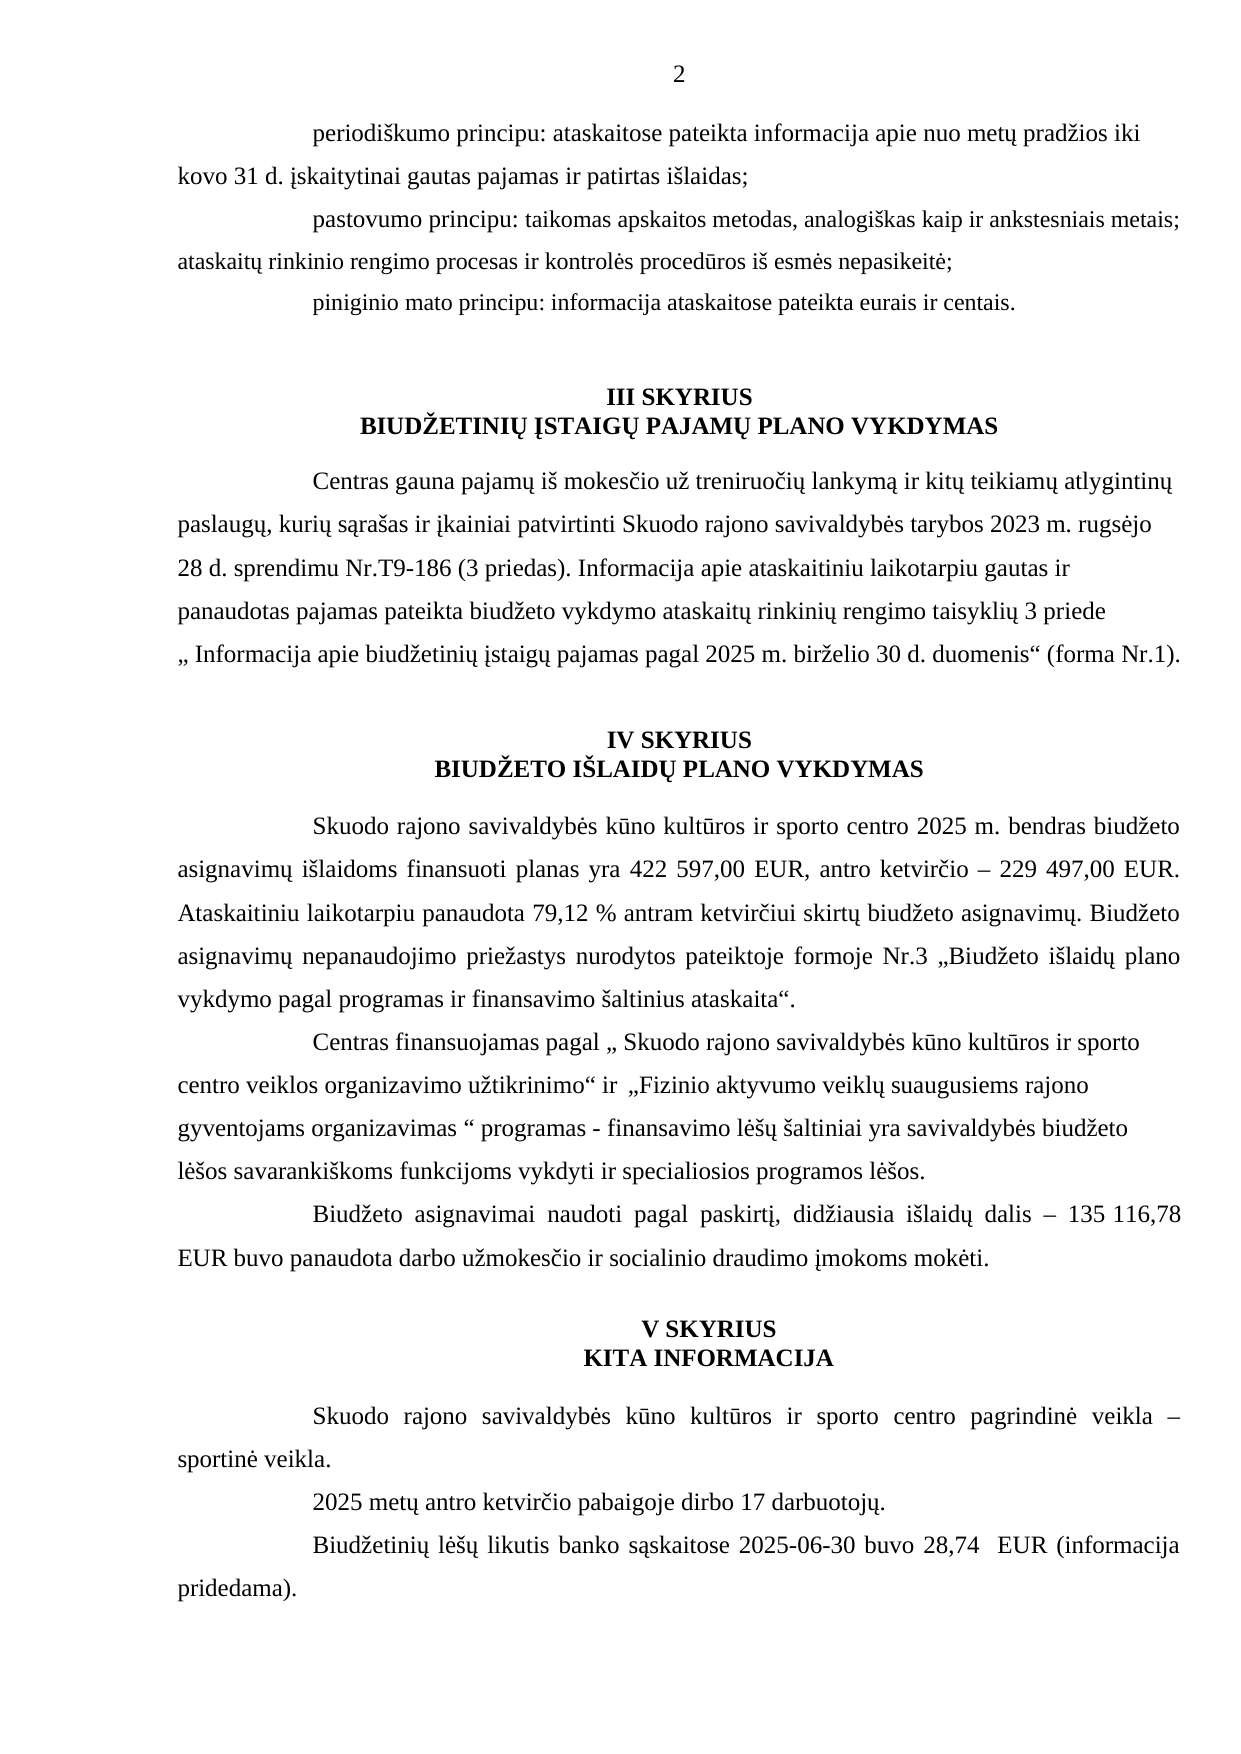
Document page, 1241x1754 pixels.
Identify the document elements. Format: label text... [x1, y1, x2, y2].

text 2025 metų antro ketvirčio pabaigoje dirbo 17 darbuotojų. [177, 1487, 1181, 1516]
text Skuodo rajono savivaldybės kūno kultūros ir sporto centro 2025 m. bendras biudžeto asignavimų išlaidoms finansuoti planas yra 422 597,00 EUR, antro ketvirčio – 229 497,00 EUR. Ataskaitiniu laikotarpiu panaudota 79,12 % antram ketvirčiui skirtų biudžeto asignavimų. Biudžeto asignavimų nepanaudojimo priežastys nurodytos pateiktoje formoje Nr.3 „Biudžeto išlaidų plano vykdymo pagal programas ir finansavimo šaltinius ataskaita“. [177, 811, 1181, 1013]
text IV SKYRIUS [177, 725, 1181, 754]
text Biudžetinių lėšų likutis banko sąskaitose 2025-06-30 buvo 28,74 EUR (informacija pridedama). [177, 1530, 1181, 1602]
text BIUDŽETO IŠLAIDŲ PLANO VYKDYMAS [177, 754, 1181, 783]
text pastovumo principu: taikomas apskaitos metodas, analogiškas kaip ir ankstesniais metais; ataskaitų rinkinio rengimo procesas ir kontrolės procedūros iš esmės nepasikeitė; [177, 204, 1181, 274]
text Biudžeto asignavimai naudoti pagal paskirtį, didžiausia išlaidų dalis – 135 116,78 EUR buvo panaudota darbo užmokesčio ir socialinio draudimo įmokoms mokėti. [177, 1199, 1181, 1271]
text Skuodo rajono savivaldybės kūno kultūros ir sporto centro pagrindinė veikla – sportinė veikla. [177, 1401, 1181, 1473]
text Centras finansuojamas pagal „ Skuodo rajono savivaldybės kūno kultūros ir sporto centro veiklos organizavimo užtikrinimo“ ir „Fizinio aktyvumo veiklų suaugusiems rajono gyventojams organizavimas “ programas - finansavimo lėšų šaltiniai yra savivaldybės biudžeto lėšos savarankiškoms funkcijoms vykdyti ir specialiosios programos lėšos. [177, 1027, 1181, 1185]
text Centras gauna pajamų iš mokesčio už treniruočių lankymą ir kitų teikiamų atlygintinų paslaugų, kurių sąrašas ir įkainiai patvirtinti Skuodo rajono savivaldybės tarybos 2023 m. rugsėjo 28 d. sprendimu Nr.T9-186 (3 priedas). Informacija apie ataskaitiniu laikotarpiu gautas ir panaudotas pajamas pateikta biudžeto vykdymo ataskaitų rinkinių rengimo taisyklių 3 priede „ Informacija apie biudžetinių įstaigų pajamas pagal 2025 m. birželio 30 d. duomenis“ (forma Nr.1). [177, 466, 1181, 668]
text III SKYRIUS [177, 382, 1181, 411]
text V SKYRIUS [177, 1314, 1181, 1343]
text piniginio mato principu: informacija ataskaitose pateikta eurais ir centais. [177, 288, 1181, 316]
text BIUDŽETINIŲ ĮSTAIGŲ PAJAMŲ PLANO VYKDYMAS [177, 411, 1181, 440]
text KITA INFORMACIJA [177, 1343, 1181, 1372]
text periodiškumo principu: ataskaitose pateikta informacija apie nuo metų pradžios iki kovo 31 d. įskaitytinai gautas pajamas ir patirtas išlaidas; [177, 118, 1181, 190]
